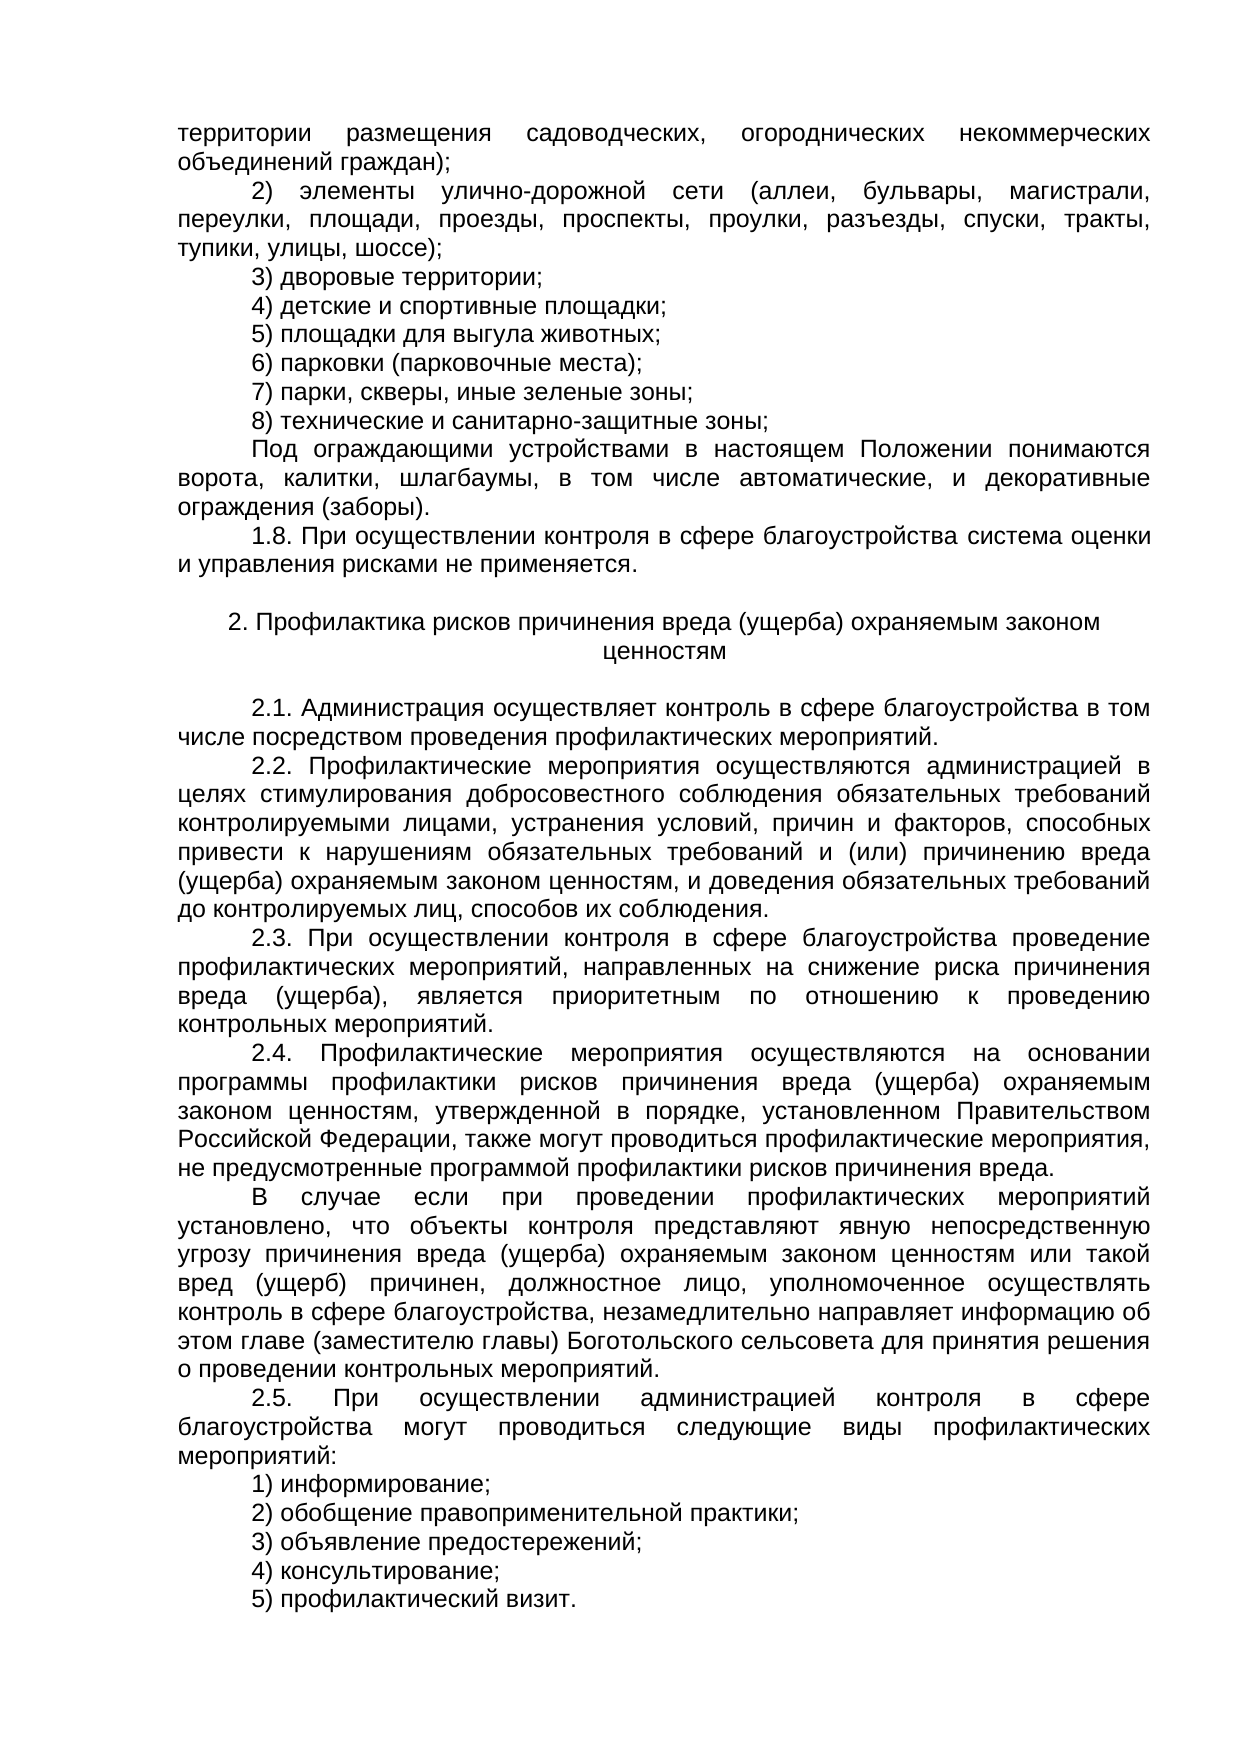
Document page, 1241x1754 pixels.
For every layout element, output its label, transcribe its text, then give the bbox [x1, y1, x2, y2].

text 4) детские и спортивные площадки; [177, 291, 1152, 319]
text В случае если при проведении профилактических мероприятий установлено, что объекты контроля представляют явную непосредственную угрозу причинения вреда (ущерба) охраняемым законом ценностям или такой вред (ущерб) причинен, должностное лицо, уполномоченное осуществлять контроль в сфере благоустройства, незамедлительно направляет информацию об этом главе (заместителю главы) Боготольского сельсовета для принятия решения о проведении контрольных мероприятий. [177, 1182, 1152, 1383]
text 6) парковки (парковочные места); [177, 348, 1152, 377]
text 2.4. Профилактические мероприятия осуществляются на основании программы профилактики рисков причинения вреда (ущерба) охраняемым законом ценностям, утвержденной в порядке, установленном Правительством Российской Федерации, также могут проводиться профилактические мероприятия, не предусмотренные программой профилактики рисков причинения вреда. [177, 1038, 1152, 1182]
text 2) элементы улично-дорожной сети (аллеи, бульвары, магистрали, переулки, площади, проезды, проспекты, проулки, разъезды, спуски, тракты, тупики, улицы, шоссе); [177, 176, 1152, 262]
text 5) профилактический визит. [177, 1584, 1152, 1613]
text 8) технические и санитарно-защитные зоны; [177, 406, 1152, 434]
text 2.3. При осуществлении контроля в сфере благоустройства проведение профилактических мероприятий, направленных на снижение риска причинения вреда (ущерба), является приоритетным по отношению к проведению контрольных мероприятий. [177, 923, 1152, 1038]
text 2.5. При осуществлении администрацией контроля в сфере благоустройства могут проводиться следующие виды профилактических мероприятий: [177, 1383, 1152, 1469]
text Под ограждающими устройствами в настоящем Положении понимаются ворота, калитки, шлагбаумы, в том числе автоматические, и декоративные ограждения (заборы). [177, 434, 1152, 521]
text 7) парки, скверы, иные зеленые зоны; [177, 377, 1152, 406]
text 4) консультирование; [177, 1556, 1152, 1584]
text 3) объявление предостережений; [177, 1527, 1152, 1556]
text 5) площадки для выгула животных; [177, 319, 1152, 348]
text 1) информирование; [177, 1469, 1152, 1498]
text 2) обобщение правоприменительной практики; [177, 1498, 1152, 1527]
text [177, 118, 1152, 176]
text 2.2. Профилактические мероприятия осуществляются администрацией в целях стимулирования добросовестного соблюдения обязательных требований контролируемыми лицами, устранения условий, причин и факторов, способных привести к нарушениям обязательных требований и (или) причинению вреда (ущерба) охраняемым законом ценностям, и доведения обязательных требований до контролируемых лиц, способов их соблюдения. [177, 751, 1152, 923]
text 1.8. При осуществлении контроля в сфере благоустройства система оценки и управления рисками не применяется. [177, 521, 1152, 578]
text 3) дворовые территории; [177, 262, 1152, 291]
text 2. Профилактика рисков причинения вреда (ущерба) охраняемым законом ценностям [177, 607, 1152, 664]
text 2.1. Администрация осуществляет контроль в сфере благоустройства в том числе посредством проведения профилактических мероприятий. [177, 693, 1152, 751]
